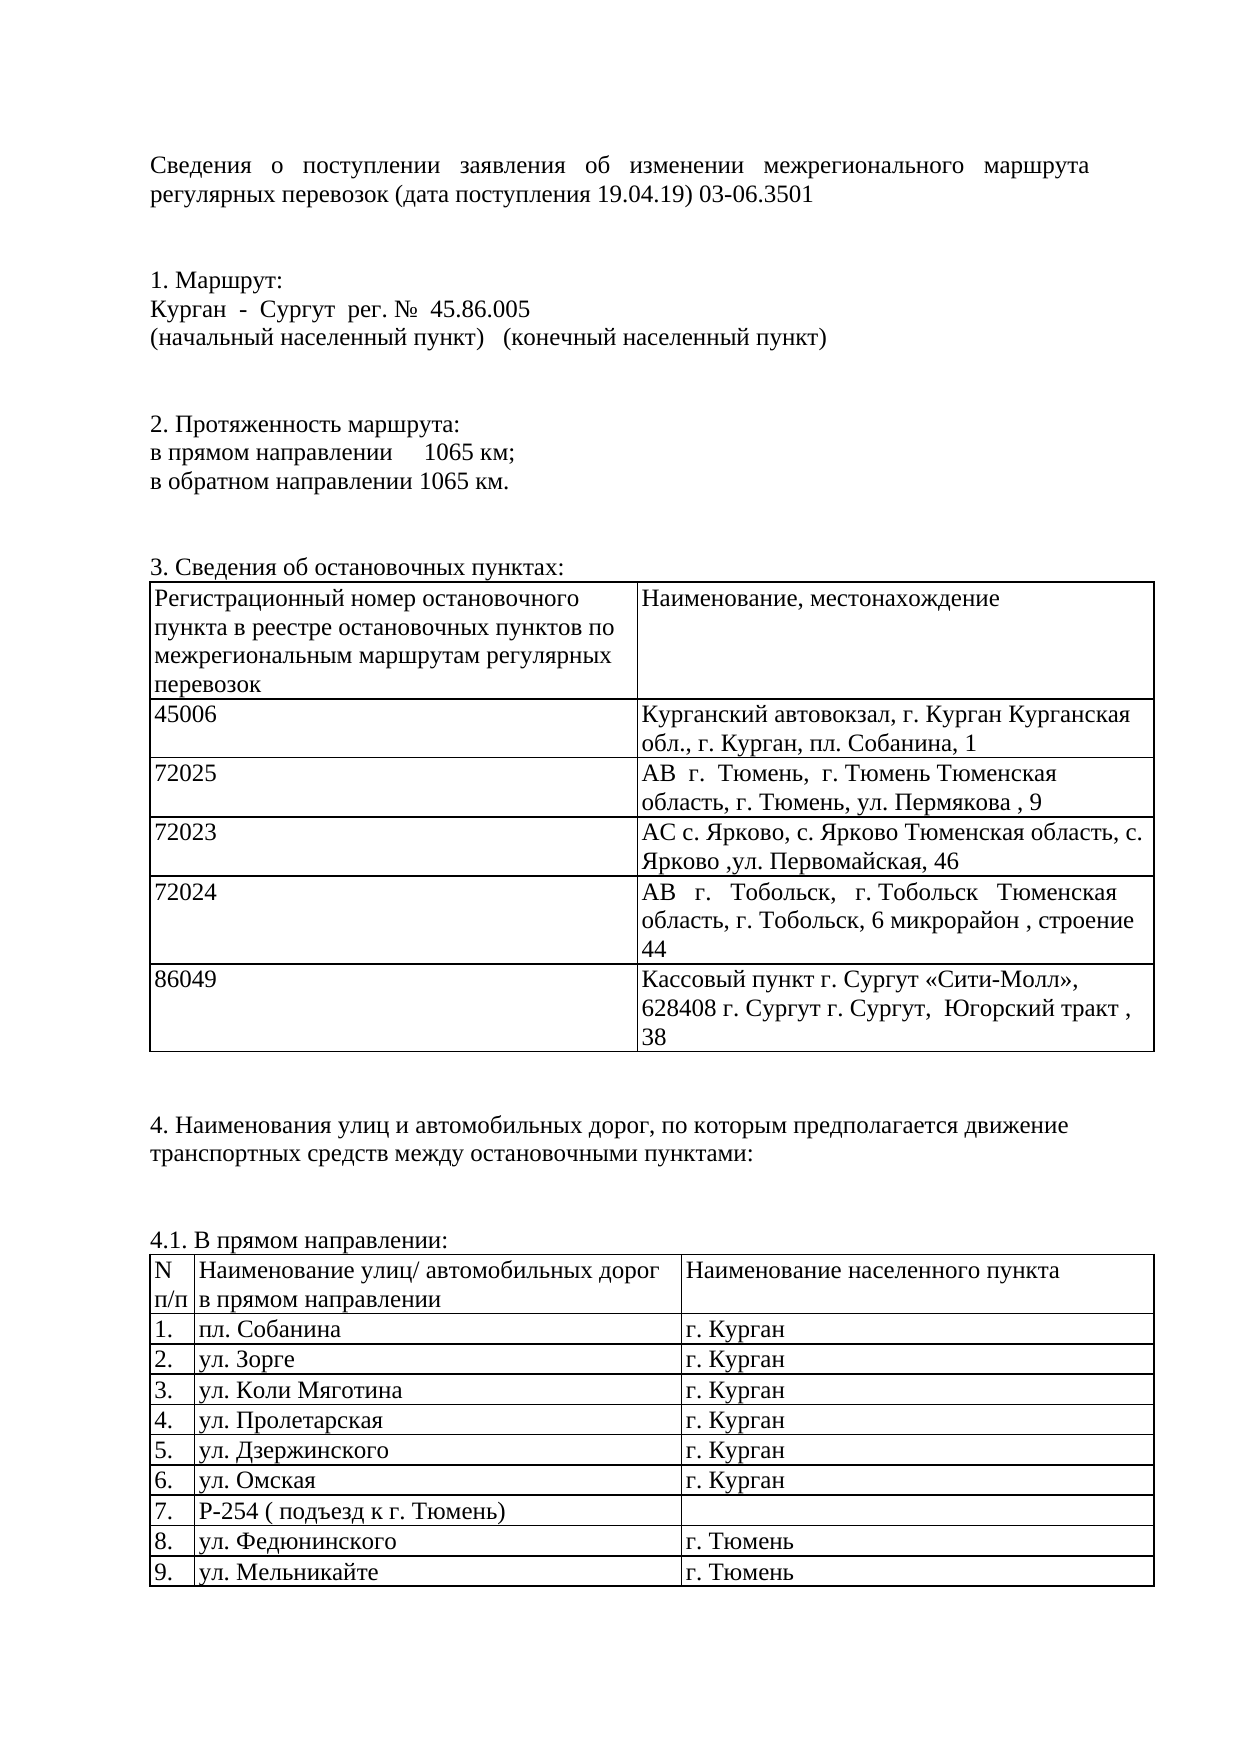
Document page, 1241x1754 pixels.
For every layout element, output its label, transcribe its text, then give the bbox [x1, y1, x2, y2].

text 4. Наименования улиц и автомобильных дорог, по которым предполагается движение транспортных средств между остановочными пунктами: [150, 1110, 1090, 1167]
text 1. Маршрут: [150, 265, 1090, 294]
table_cell г. Курган [682, 1375, 1153, 1403]
table_cell Кассовый пункт г. Сургут «Сити-Молл», 628408 г. Сургут г. Сургут, Югорский тракт , 38 [638, 965, 1153, 1051]
table_cell 6. [151, 1466, 194, 1494]
table_header Наименование, местонахождение [638, 583, 1153, 698]
table_cell [682, 1496, 1153, 1525]
table_cell г. Курган [682, 1314, 1153, 1343]
table_cell 86049 [151, 965, 637, 1051]
table_cell пл. Собанина [195, 1314, 681, 1343]
table_cell АС с. Ярково, с. Ярково Тюменская область, с. Ярково ,ул. Первомайская, 46 [638, 818, 1153, 875]
table_cell 72024 [151, 877, 637, 963]
table_cell 4. [151, 1405, 194, 1434]
table_cell ул. Мельникайте [195, 1557, 681, 1585]
table_header Регистрационный номер остановочного пункта в реестре остановочных пунктов по межрегиональным маршрутам регулярных перевозок [151, 583, 637, 698]
table_cell 72025 [151, 758, 637, 816]
text в прямом направлении 1065 км; [150, 437, 1090, 466]
table_cell 9. [151, 1557, 194, 1585]
text 3. Сведения об остановочных пунктах: [150, 552, 1090, 581]
table_cell ул. Коли Мяготина [195, 1375, 681, 1403]
table_cell ул. Дзержинского [195, 1435, 681, 1464]
table_cell 72023 [151, 818, 637, 875]
table_cell АВ г. Тобольск, г. Тобольск Тюменская область, г. Тобольск, 6 микрорайон , строение 44 [638, 877, 1153, 963]
text 4.1. В прямом направлении: [150, 1225, 1090, 1253]
table_cell 3. [151, 1375, 194, 1403]
table_header Наименование населенного пункта [682, 1255, 1153, 1312]
table_header N п/п [151, 1255, 194, 1312]
table_cell Курганский автовокзал, г. Курган Курганская обл., г. Курган, пл. Собанина, 1 [638, 700, 1153, 757]
table_cell ул. Зорге [195, 1345, 681, 1373]
table_cell 2. [151, 1345, 194, 1373]
text Сведения о поступлении заявления об изменении межрегионального маршрута регулярных перевозок (дата поступления 19.04.19) 03-06.3501 [150, 150, 1090, 207]
table_cell Р-254 ( подъезд к г. Тюмень) [195, 1496, 681, 1525]
text 2. Протяженность маршрута: [150, 409, 1090, 437]
table_cell ул. Пролетарская [195, 1405, 681, 1434]
table_cell г. Тюмень [682, 1557, 1153, 1585]
table_cell г. Тюмень [682, 1526, 1153, 1555]
text в обратном направлении 1065 км. [150, 466, 1090, 495]
table_cell г. Курган [682, 1466, 1153, 1494]
table_cell 5. [151, 1435, 194, 1464]
table_cell г. Курган [682, 1405, 1153, 1434]
table_cell г. Курган [682, 1435, 1153, 1464]
text (начальный населенный пункт) (конечный населенный пункт) [150, 322, 1090, 351]
table_cell АВ г. Тюмень, г. Тюмень Тюменская область, г. Тюмень, ул. Пермякова , 9 [638, 758, 1153, 816]
table_cell ул. Федюнинского [195, 1526, 681, 1555]
table_cell г. Курган [682, 1345, 1153, 1373]
table_cell ул. Омская [195, 1466, 681, 1494]
table_cell 7. [151, 1496, 194, 1525]
table_header Наименование улиц/ автомобильных дорог в прямом направлении [195, 1255, 681, 1312]
table_cell 8. [151, 1526, 194, 1555]
table_cell 45006 [151, 700, 637, 757]
text Курган - Сургут рег. № 45.86.005 [150, 294, 1090, 322]
table_cell 1. [151, 1314, 194, 1343]
